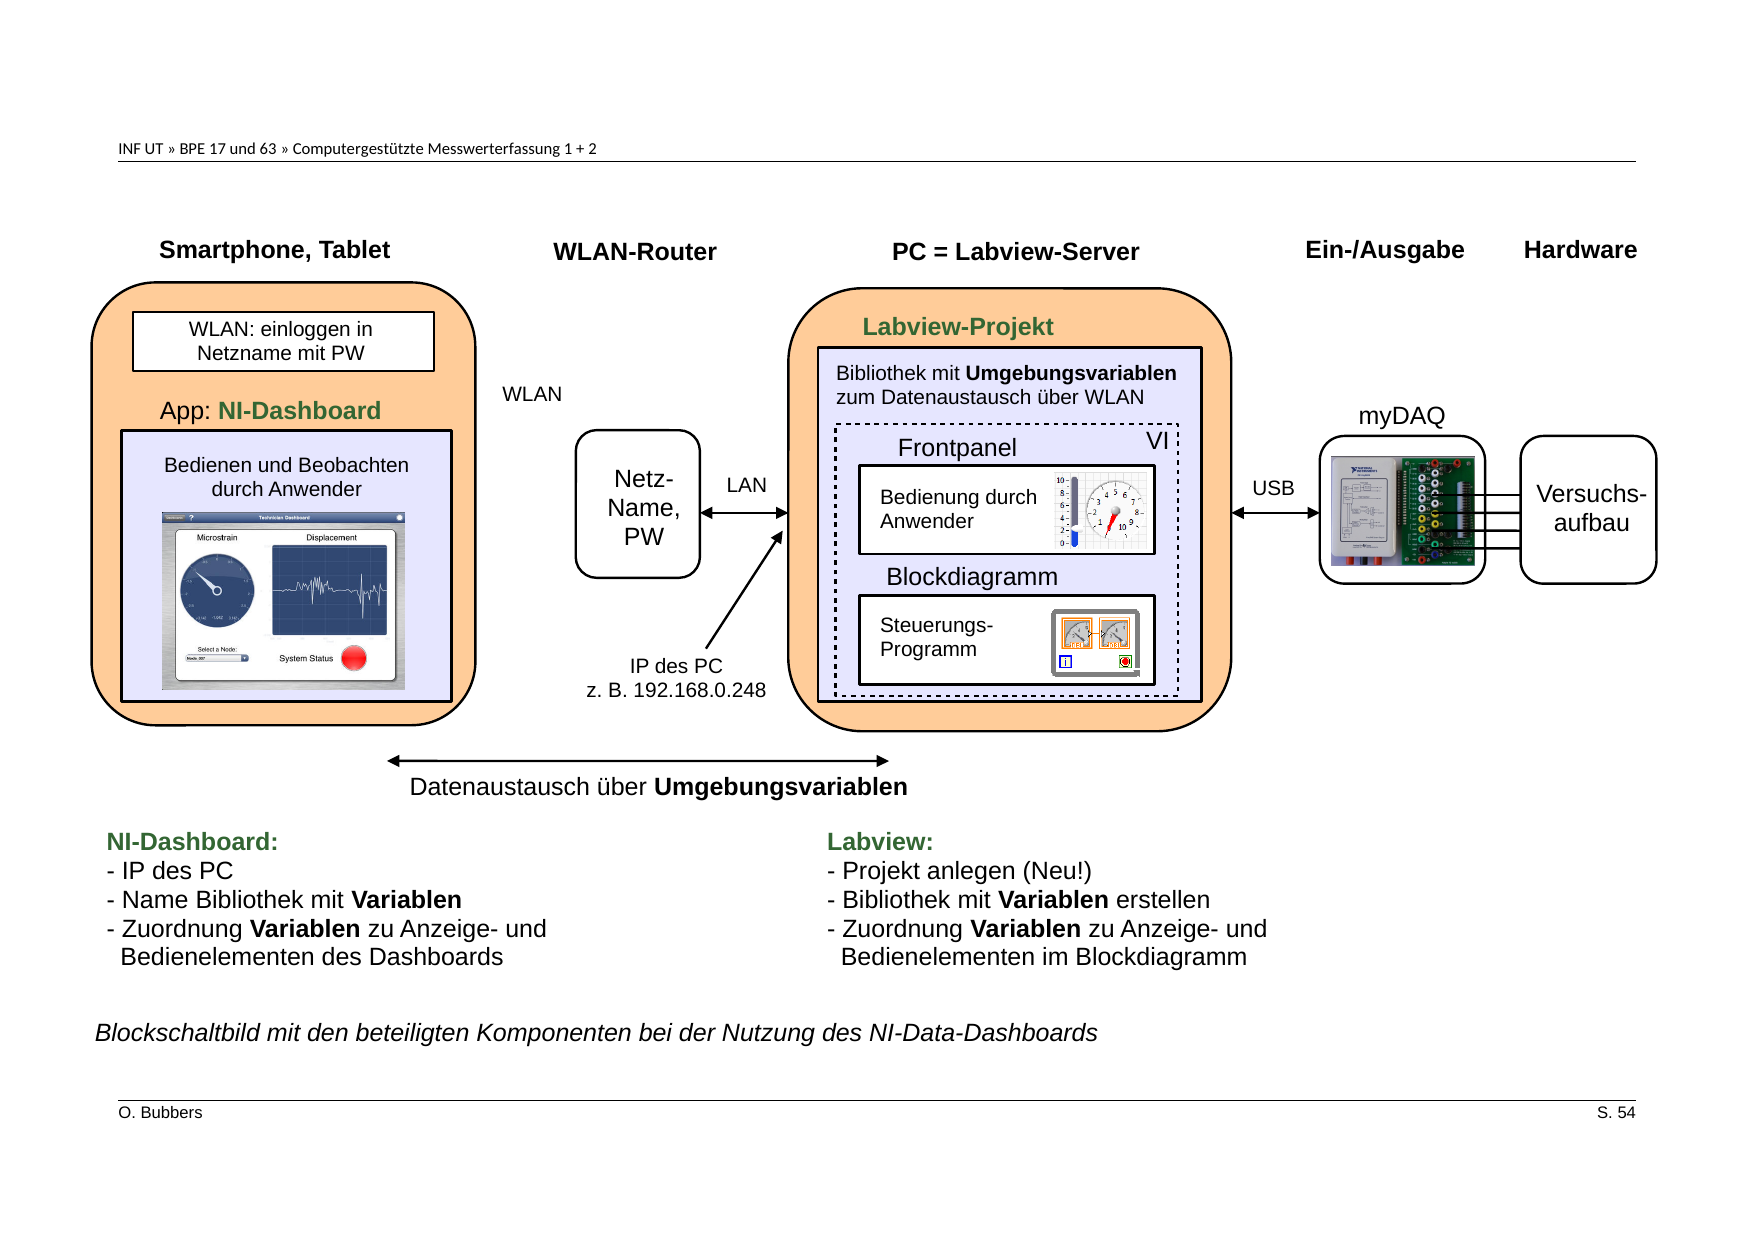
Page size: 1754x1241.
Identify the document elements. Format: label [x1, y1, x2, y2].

picture [1048, 607, 1142, 678]
picture [162, 512, 405, 690]
picture [1054, 472, 1147, 549]
picture [1331, 456, 1475, 566]
